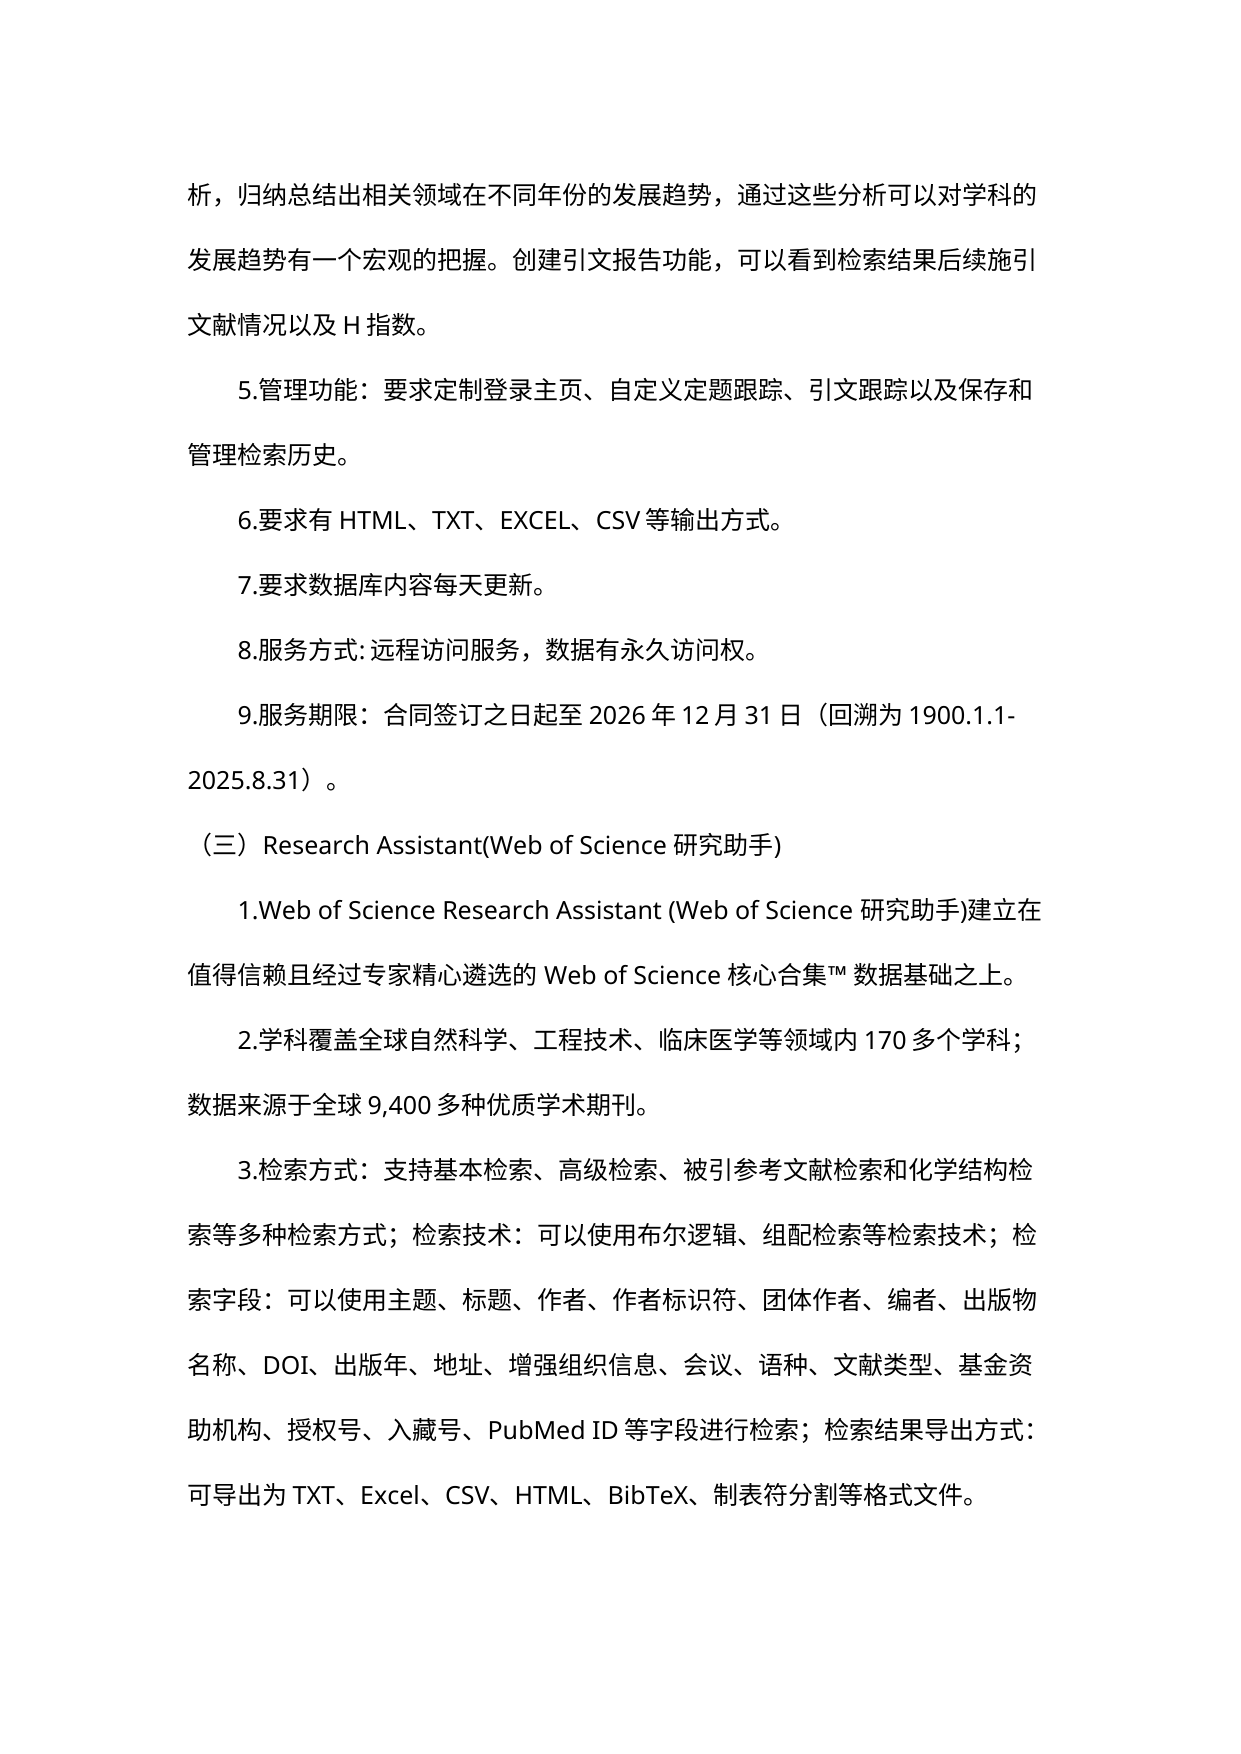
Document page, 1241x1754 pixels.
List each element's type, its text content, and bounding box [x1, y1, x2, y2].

text 1.Web of Science Research Assistant (Web of Science 研究助手)建立在值得信赖且经过专家精心遴选的 Web of Science 核心合集™ 数据基础之上。 [187, 877, 1053, 1007]
text 7.要求数据库内容每天更新。 [187, 552, 1053, 617]
text 8.服务方式: 远程访问服务，数据有永久访问权。 [187, 617, 1053, 682]
text 5.管理功能：要求定制登录主页、自定义定题跟踪、引文跟踪以及保存和管理检索历史。 [187, 357, 1053, 487]
text 2.学科覆盖全球自然科学、工程技术、临床医学等领域内170多个学科；数据来源于全球9,400多种优质学术期刊。 [187, 1007, 1053, 1137]
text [187, 162, 1053, 357]
text 6.要求有HTML、TXT、EXCEL、CSV等输出方式。 [187, 487, 1053, 552]
text （三）Research Assistant(Web of Science 研究助手) [187, 812, 1053, 877]
text 9.服务期限：合同签订之日起至2026年12月31日（回溯为1900.1.1-2025.8.31）。 [187, 682, 1053, 812]
text 3.检索方式：支持基本检索、高级检索、被引参考文献检索和化学结构检索等多种检索方式；检索技术：可以使用布尔逻辑、组配检索等检索技术；检索字段：可以使用主题、标题、作者、作者标识符、团体作者、编者、出版物名称、DOI、出版年、地址、增强组织信息、会议、语种、文献类型、基金资助机构、授权号、入藏号、PubMed ID等字段进行检索；检索结果导出方式：可导出为TXT、Excel、CSV、HTML、BibTeX、制表符分割等格式文件。 [187, 1137, 1053, 1527]
